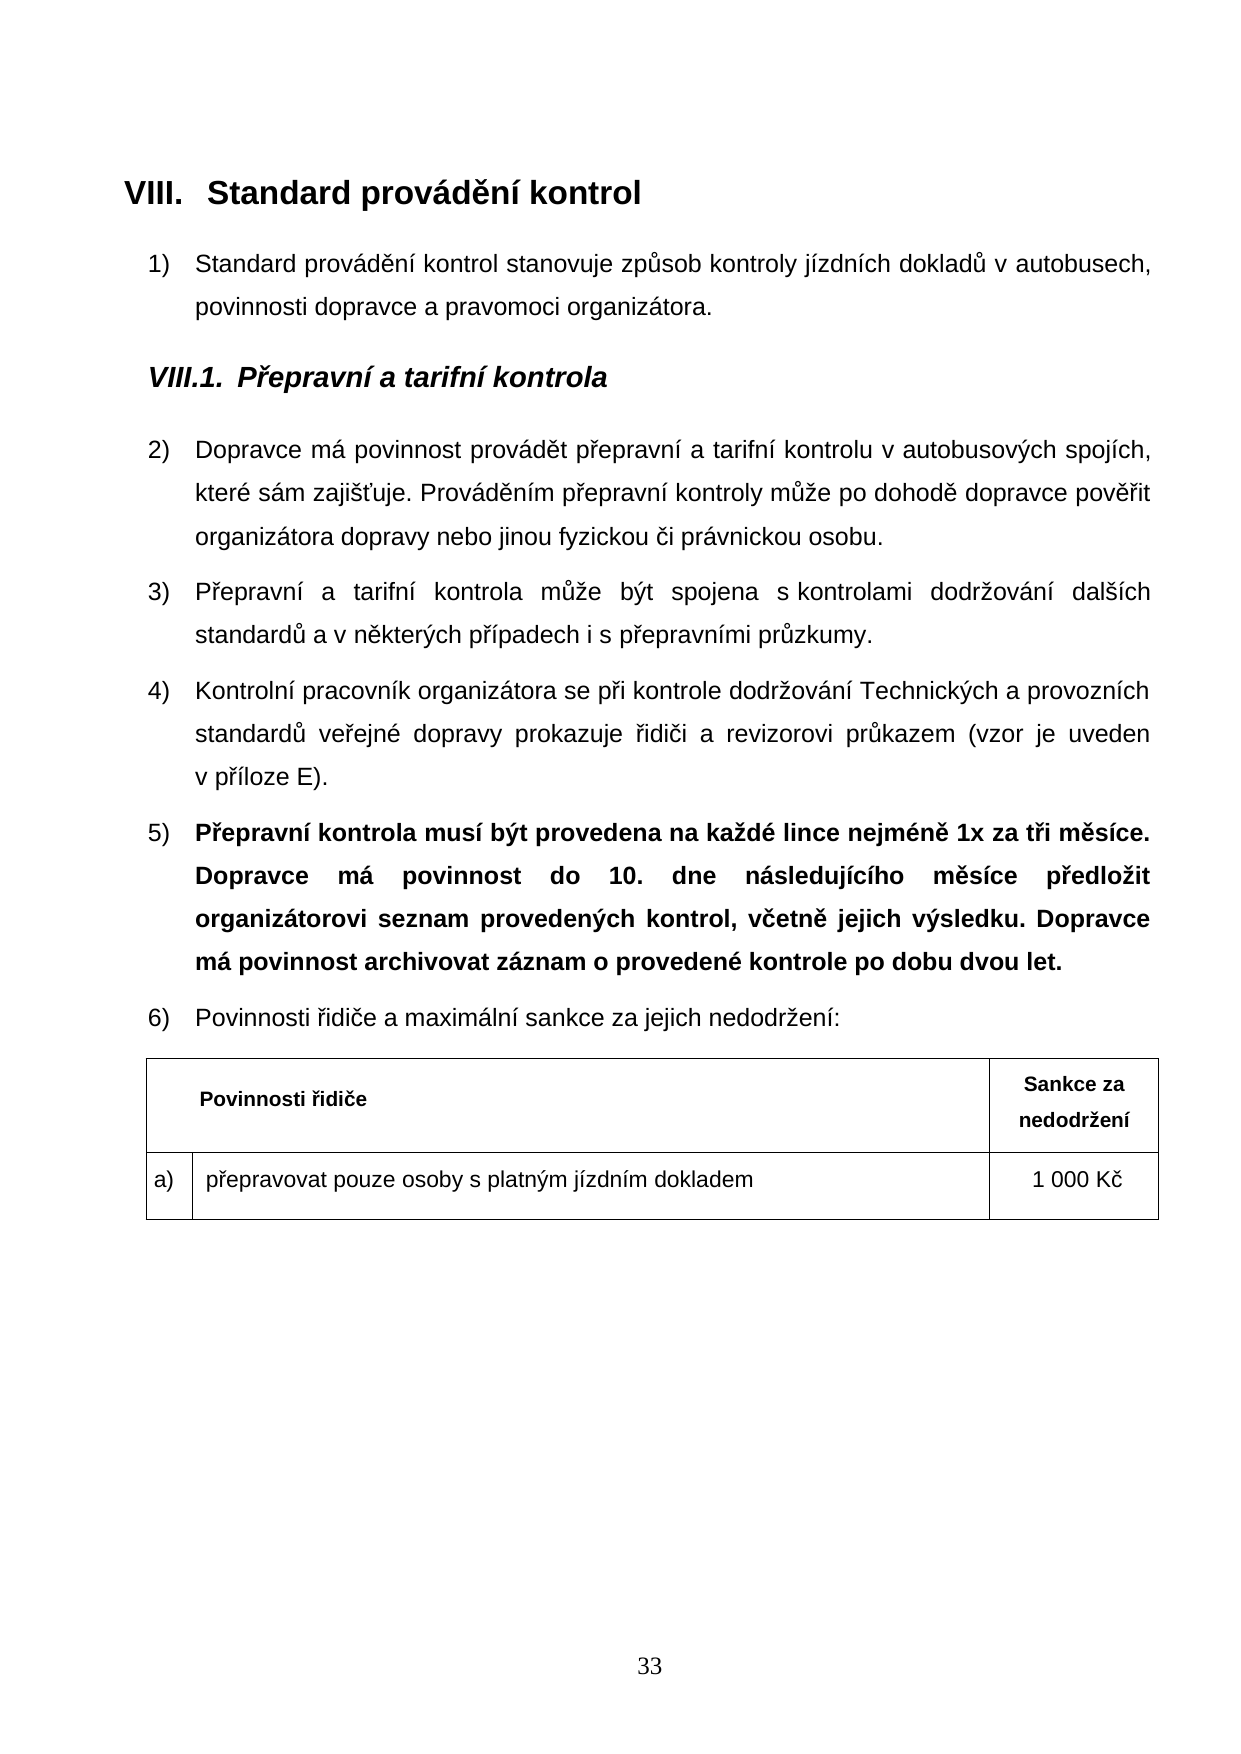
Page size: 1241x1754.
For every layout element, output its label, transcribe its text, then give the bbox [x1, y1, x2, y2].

table_cell a) [147, 1153, 192, 1219]
subtitle Standard provádění kontrol [183, 173, 1152, 211]
table_header Povinnosti řidiče [192, 1059, 989, 1152]
table_header [147, 1059, 192, 1152]
list Přepravní kontrola musí být provedena na každé lince nejméně 1x za tři měsíce. Dopravce má povinnost do 10. dne následujícího měsíce předložit organizátorovi seznam provedených kontrol, včetně jejich výsledku. Dopravce má povinnost archivovat záznam o provedené kontrole po dobu dvou let. [148, 818, 1152, 976]
list Kontrolní pracovník organizátora se při kontrole dodržování Technických a provozních standardů veřejné dopravy prokazuje řidiči a revizorovi průkazem (vzor je uveden v příloze E). [148, 676, 1152, 791]
table_cell 1 000 Kč [990, 1153, 1158, 1219]
table_header Sankce za nedodržení [990, 1059, 1158, 1152]
table_cell přepravovat pouze osoby s platným jízdním dokladem [193, 1153, 989, 1219]
subtitle Přepravní a tarifní kontrola [148, 360, 1152, 393]
list Povinnosti řidiče a maximální sankce za jejich nedodržení: [148, 1003, 1152, 1031]
list Přepravní a tarifní kontrola může být spojena s kontrolami dodržování dalších standardů a v některých případech i s přepravními průzkumy. [148, 577, 1152, 649]
list Dopravce má povinnost provádět přepravní a tarifní kontrolu v autobusových spojích, které sám zajišťuje. Prováděním přepravní kontroly může po dohodě dopravce pověřit organizátora dopravy nebo jinou fyzickou či právnickou osobu. [148, 435, 1152, 550]
list Standard provádění kontrol stanovuje způsob kontroly jízdních dokladů v autobusech, povinnosti dopravce a pravomoci organizátora. [148, 249, 1152, 321]
